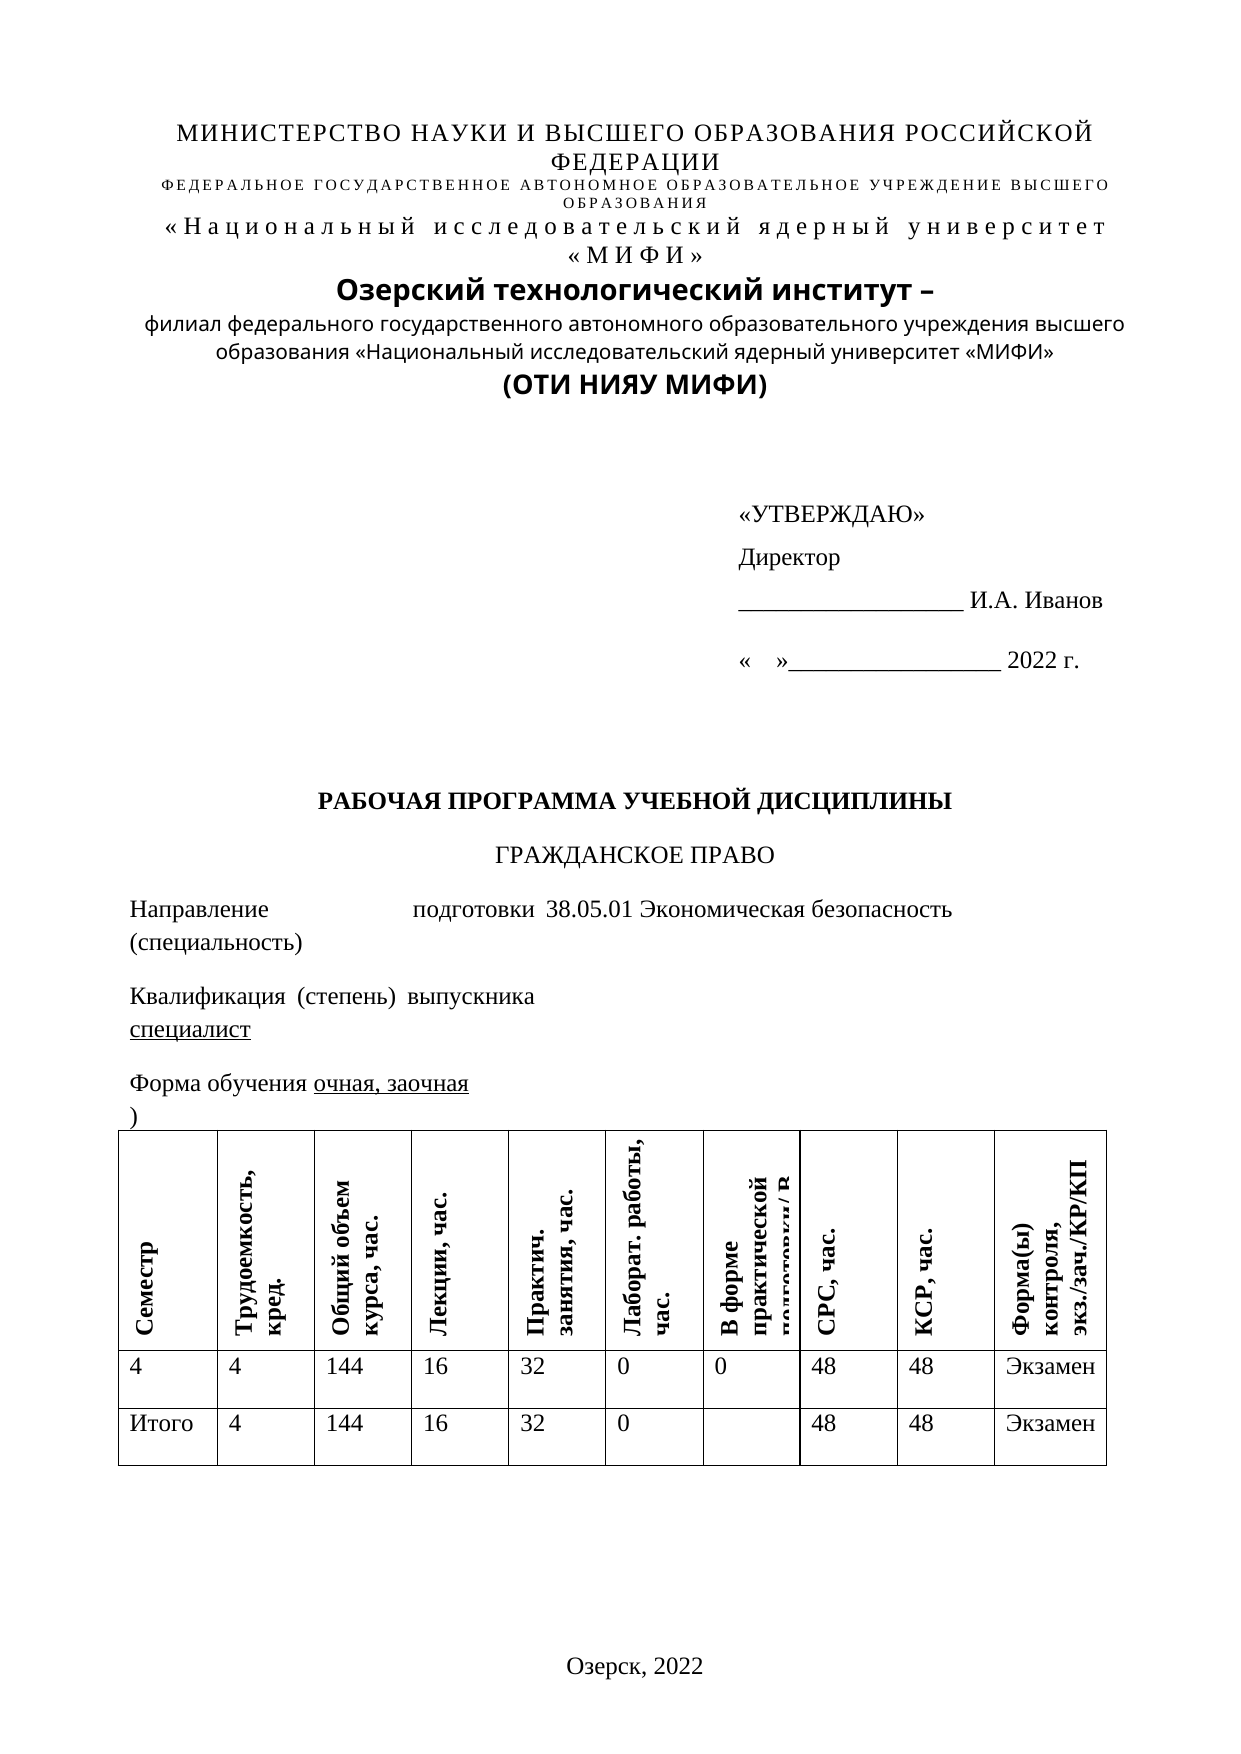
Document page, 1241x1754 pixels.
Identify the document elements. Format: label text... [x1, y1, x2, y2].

table_cell 16 [412, 1409, 508, 1465]
table_header МИНИСТЕРСТВО НАУКИ И ВЫСШЕГО ОБРАЗОВАНИЯ РОССИЙСКОЙ ФЕДЕРАЦИИ федеральное государственное АВТОНОМНОЕ образовательное учреждение высшего образования «Национальный исследовательский ядерный университет «МИФИ» [118, 118, 1152, 269]
text Директор [738, 542, 1152, 571]
table_cell 0 [606, 1409, 703, 1465]
text ГражданскОЕ ПРАВО [118, 840, 1152, 869]
table_cell Экзамен [995, 1351, 1106, 1407]
table_cell Экзамен [995, 1409, 1106, 1465]
table_cell 48 [898, 1351, 994, 1407]
table_cell 48 [801, 1409, 897, 1465]
table_cell СРС, час. [801, 1131, 897, 1350]
text РАБОЧАЯ ПРОГРАММА УЧЕБНОЙ ДИСЦИПЛИНЫ [118, 786, 1152, 815]
table_cell 32 [509, 1409, 605, 1465]
table_cell 144 [315, 1409, 411, 1465]
table_cell КСР, час. [898, 1131, 994, 1350]
table_cell Итого [119, 1409, 217, 1465]
text «…»_________________ 2022 г. [738, 646, 1152, 674]
table_cell Форма(ы) контроля, экз./зач./КР/КП [995, 1131, 1106, 1350]
text «УТВЕРЖДАЮ» [738, 499, 1152, 527]
table_cell 32 [509, 1351, 605, 1407]
table_cell Трудоемкость, кред. [218, 1131, 314, 1350]
table_header Направление подготовки (специальность) Квалификация (степень) выпускника специалист Форма обучения очная, заочная ) [118, 894, 534, 1129]
table_cell 144 [315, 1351, 411, 1407]
table_cell 16 [412, 1351, 508, 1407]
table_header 38.05.01 Экономическая безопасность [534, 894, 1152, 1129]
table_cell 48 [801, 1351, 897, 1407]
table_cell Общий объем курса, час. [315, 1131, 411, 1350]
table_cell В форме практической подготовки/ В интерактивном режиме, час. [704, 1131, 799, 1350]
table_cell Практич. занятия, час. [509, 1131, 605, 1350]
table_cell Лаборат. работы, час. [606, 1131, 703, 1350]
table_cell 4 [119, 1351, 217, 1407]
table_cell Лекции, час. [412, 1131, 508, 1350]
table_cell 0 [606, 1351, 703, 1407]
text __________________ И.А. Иванов [738, 585, 1152, 614]
table_cell 4 [218, 1351, 314, 1407]
table_cell Озерский технологический институт – филиал федерального государственного автономного образовательного учреждения высшего образования «Национальный исследовательский ядерный университет «МИФИ» (ОТИ НИЯУ МИФИ) [118, 269, 1152, 402]
table_cell 48 [898, 1409, 994, 1465]
table_cell Семестр [119, 1131, 217, 1350]
table_cell 0 [704, 1351, 799, 1407]
table_cell 4 [218, 1409, 314, 1465]
table_cell [704, 1409, 799, 1465]
